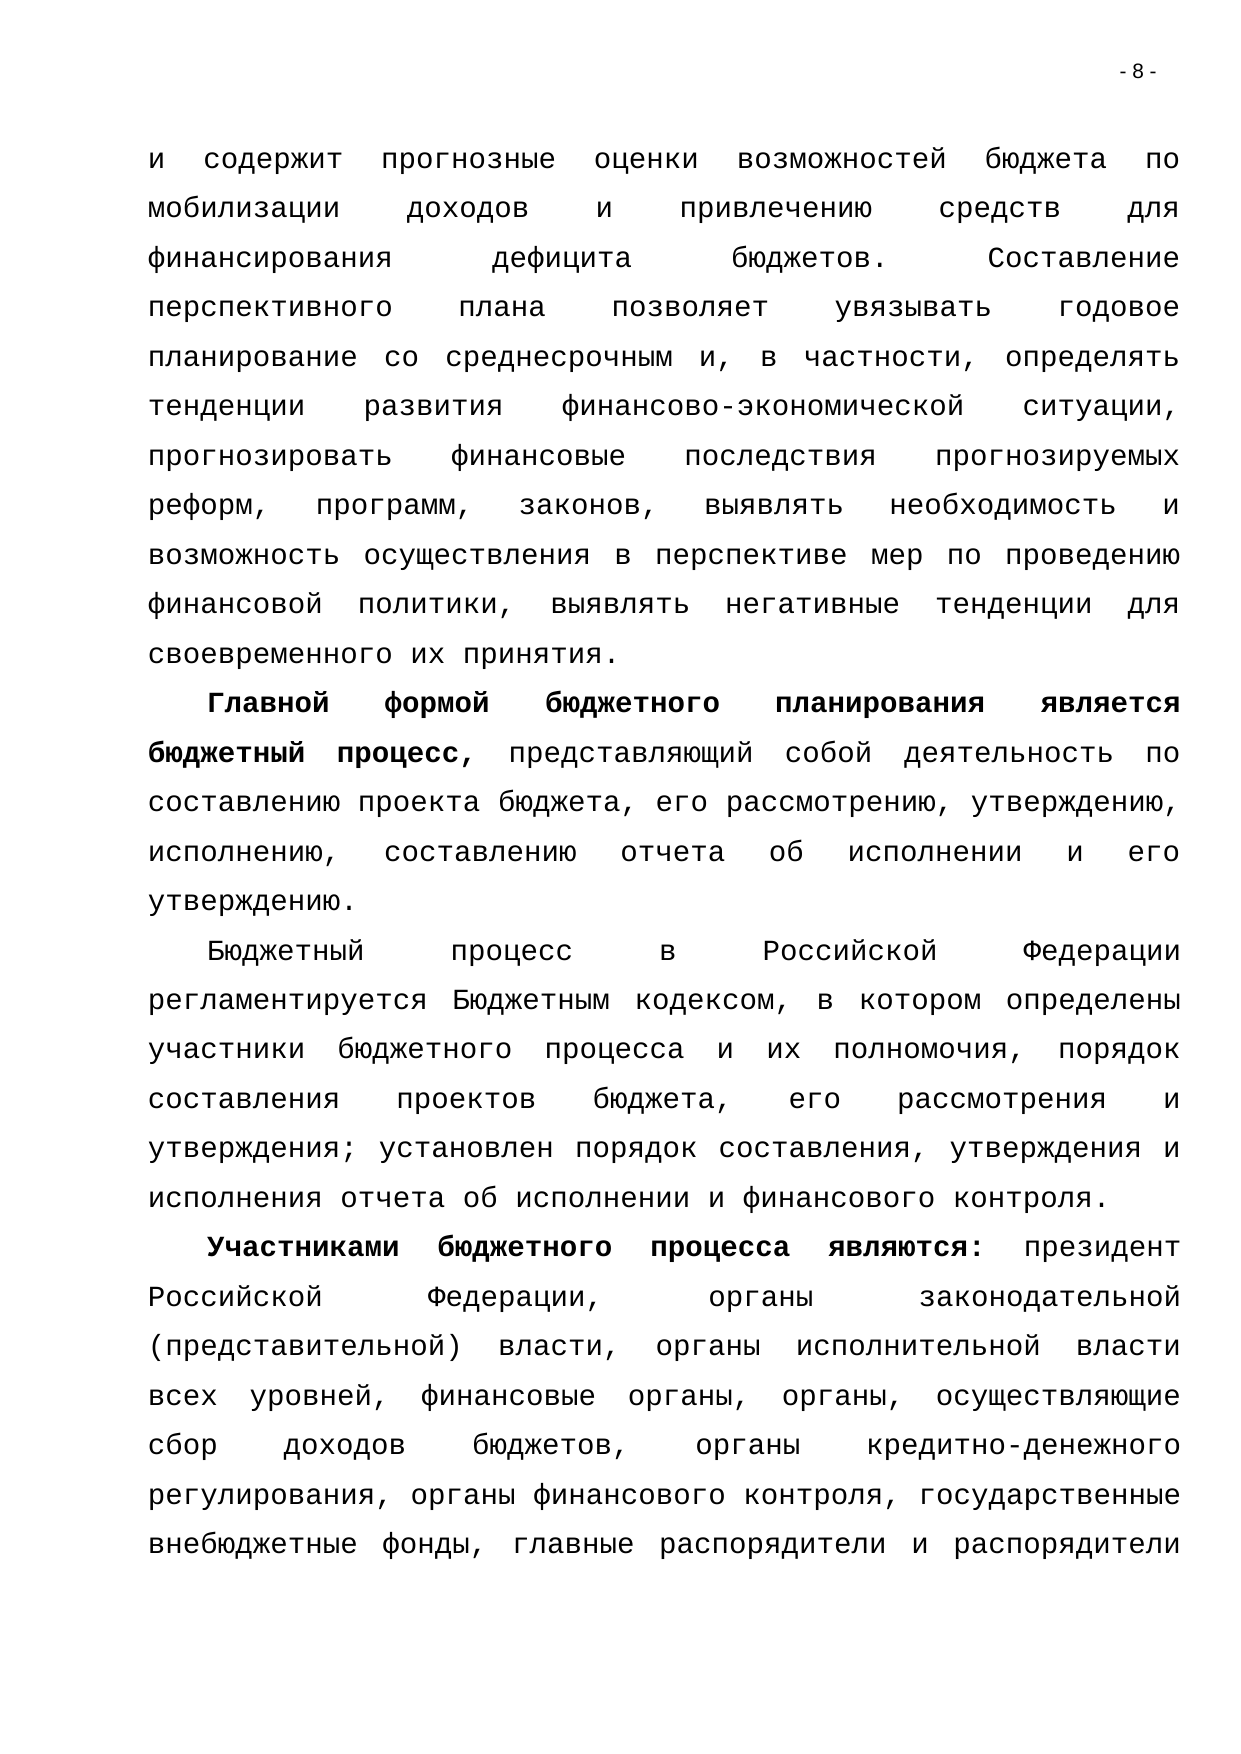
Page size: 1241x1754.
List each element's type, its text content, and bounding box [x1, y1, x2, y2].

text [148, 1233, 1181, 1562]
text Главной формой бюджетного планирования является бюджетный процесс, представляющий собой деятельность по составлению проекта бюджета, его рассмотрению, утверждению, исполнению, составлению отчета об исполнении и его утверждению. [148, 688, 1181, 919]
text Бюджетный процесс в Российской Федерации регламентируется Бюджетным кодексом, в котором определены участники бюджетного процесса и их полномочия, порядок составления проектов бюджета, его рассмотрения и утверждения; установлен порядок составления, утверждения и исполнения отчета об исполнении и финансового контроля. [148, 936, 1181, 1216]
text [148, 144, 1180, 672]
